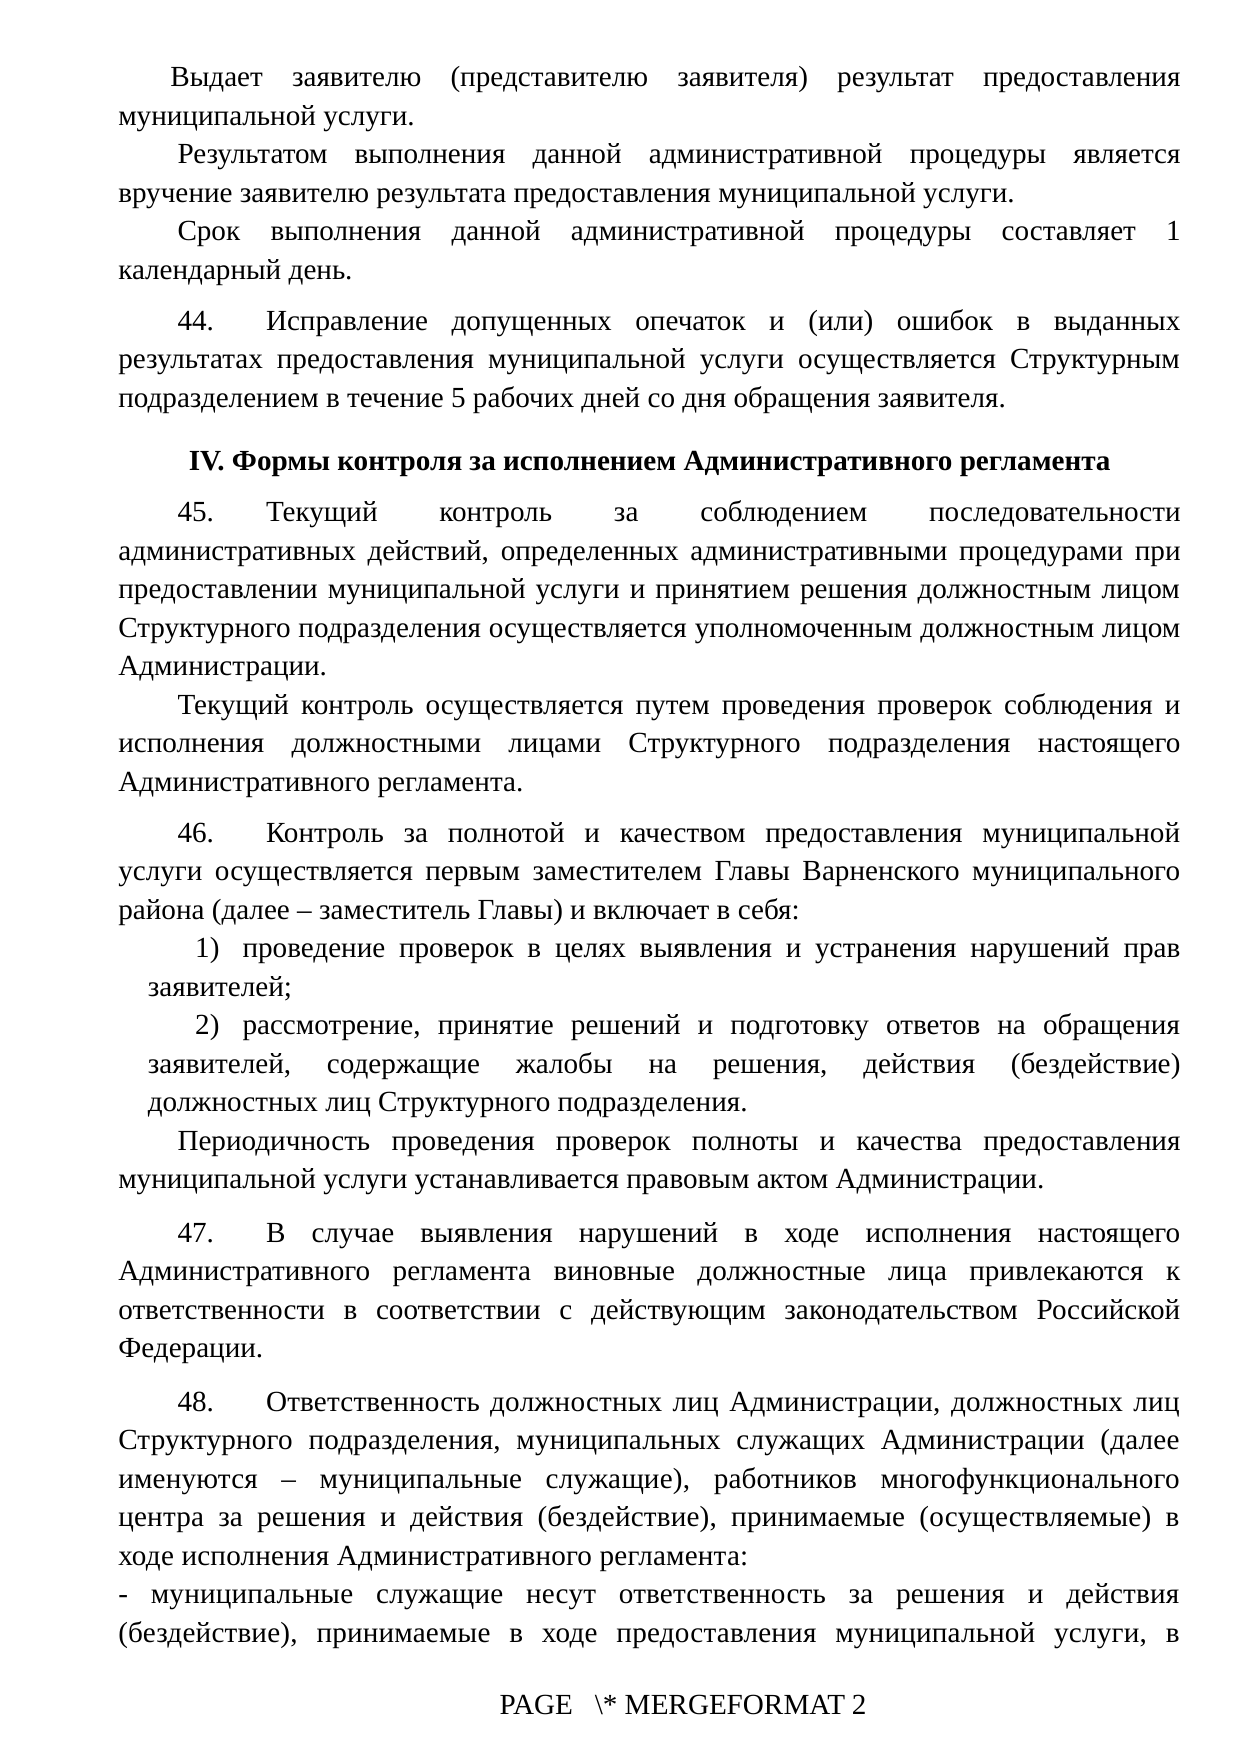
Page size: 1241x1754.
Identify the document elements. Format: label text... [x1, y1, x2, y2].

text Срок выполнения данной административной процедуры составляет 1 календарный день. [118, 213, 1181, 285]
list В случае выявления нарушений в ходе исполнения настоящего Административного регламента виновные должностные лица привлекаются к ответственности в соответствии с действующим законодательством Российской Федерации. [118, 1215, 1181, 1364]
list проведение проверок в целях выявления и устранения нарушений прав заявителей; [148, 930, 1181, 1002]
text Результатом выполнения данной административной процедуры является вручение заявителю результата предоставления муниципальной услуги. [118, 136, 1181, 208]
text IV. Формы контроля за исполнением Административного регламента [118, 443, 1181, 477]
text Выдает заявителю (представителю заявителя) результат предоставления муниципальной услуги. [118, 59, 1181, 131]
list Исправление допущенных опечаток и (или) ошибок в выданных результатах предоставления муниципальной услуги осуществляется Структурным подразделением в течение 5 рабочих дней со дня обращения заявителя. [118, 303, 1181, 413]
list Текущий контроль за соблюдением последовательности административных действий, определенных административными процедурами при предоставлении муниципальной услуги и принятием решения должностным лицом Структурного подразделения осуществляется уполномоченным должностным лицом Администрации. [118, 494, 1181, 682]
list Ответственность должностных лиц Администрации, должностных лиц Структурного подразделения, муниципальных служащих Администрации (далее именуются – муниципальные служащие), работников многофункционального центра за решения и действия (бездействие), принимаемые (осуществляемые) в ходе исполнения Административного регламента: [118, 1384, 1181, 1571]
list Контроль за полнотой и качеством предоставления муниципальной услуги осуществляется первым заместителем Главы Варненского муниципального района (далее – заместитель Главы) и включает в себя: [118, 815, 1181, 925]
text Текущий контроль осуществляется путем проведения проверок соблюдения и исполнения должностными лицами Структурного подразделения настоящего Административного регламента. [118, 687, 1181, 797]
list рассмотрение, принятие решений и подготовку ответов на обращения заявителей, содержащие жалобы на решения, действия (бездействие) должностных лиц Структурного подразделения. [148, 1007, 1181, 1118]
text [118, 1576, 1181, 1648]
text Периодичность проведения проверок полноты и качества предоставления муниципальной услуги устанавливается правовым актом Администрации. [118, 1123, 1181, 1195]
